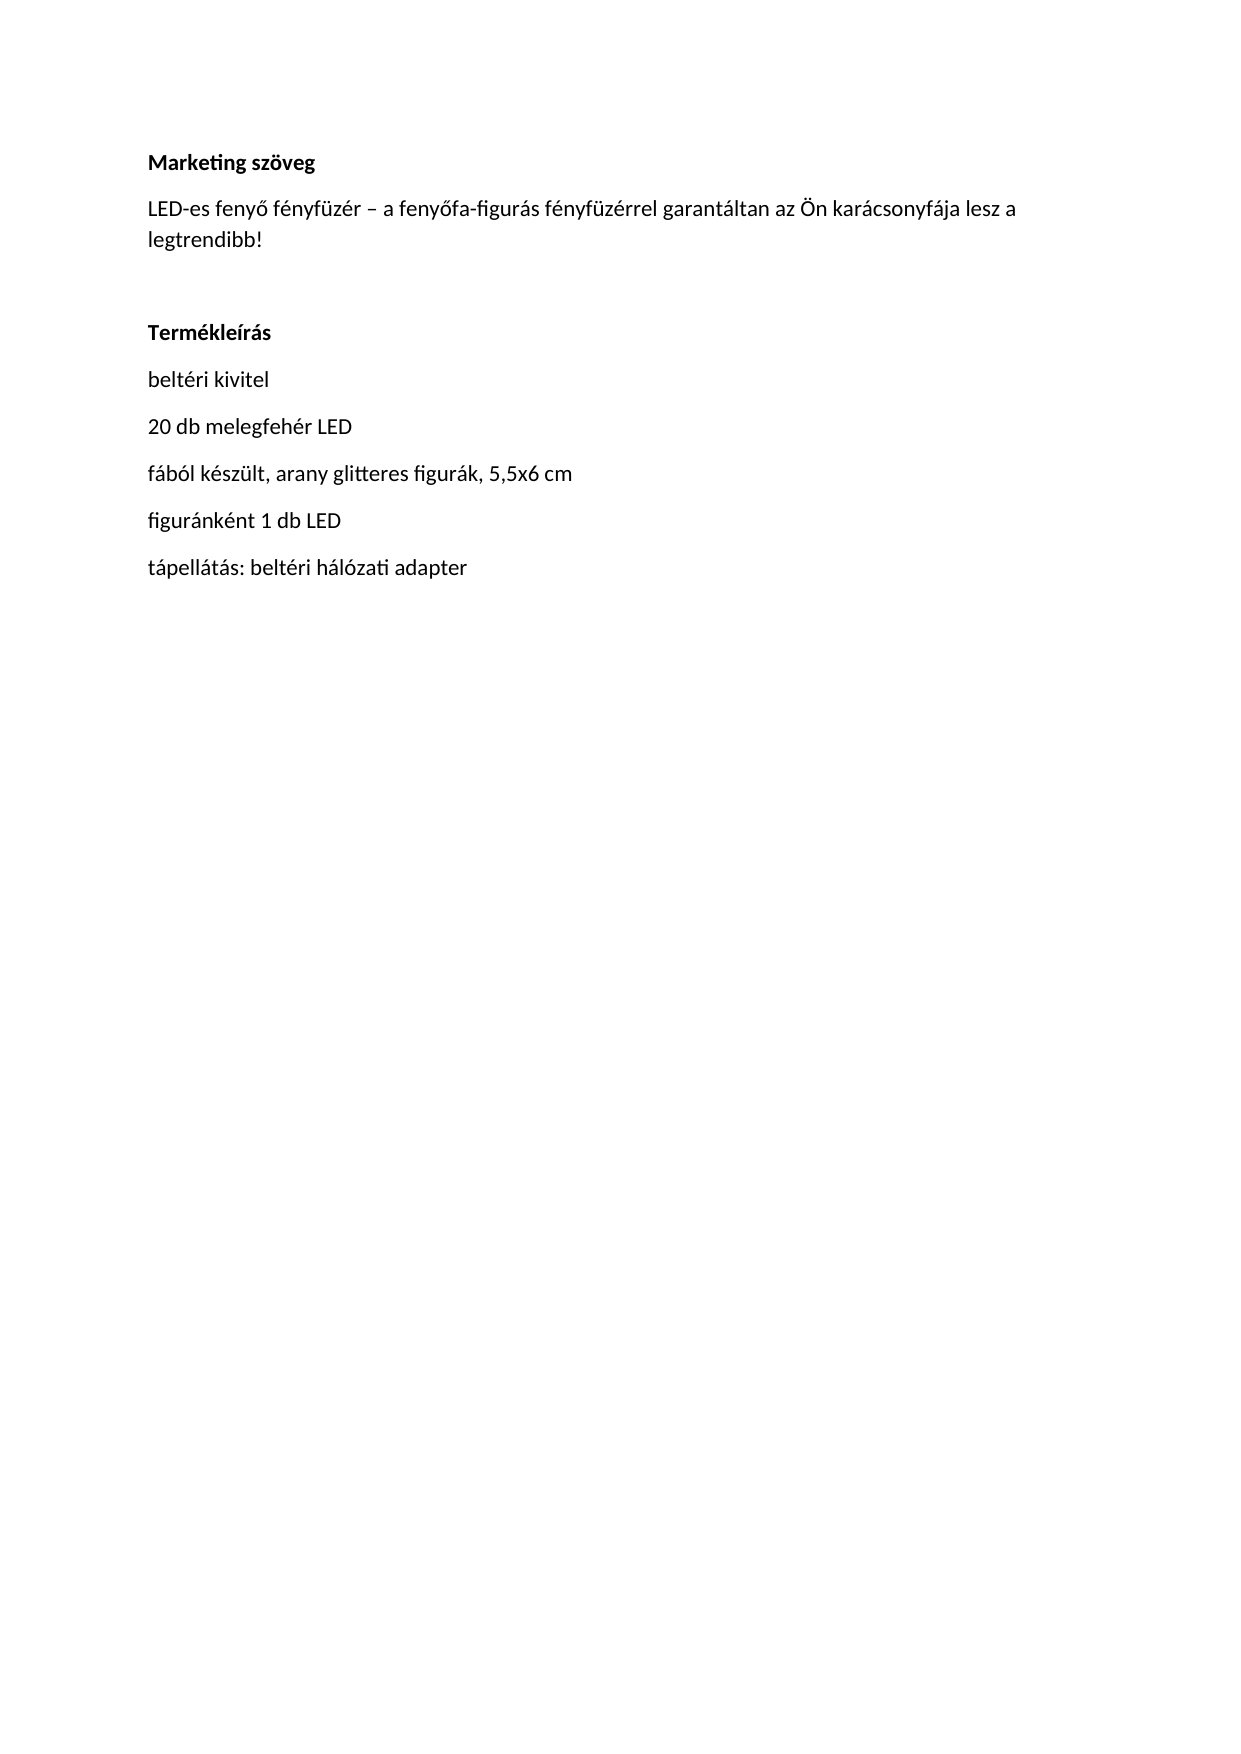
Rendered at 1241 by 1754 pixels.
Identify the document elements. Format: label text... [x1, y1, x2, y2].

text figuránként 1 db LED [148, 506, 1093, 534]
text tápellátás: beltéri hálózati adapter [148, 553, 1093, 581]
text fából készült, arany glitteres figurák, 5,5x6 cm [148, 459, 1093, 487]
text beltéri kivitel [148, 365, 1093, 393]
text LED-es fenyő fényfüzér – a fenyőfa-figurás fényfüzérrel garantáltan az Ön karácsonyfája lesz a legtrendibb! [148, 194, 1093, 253]
text Marketing szöveg [148, 148, 1093, 176]
text Termékleírás [148, 318, 1093, 346]
text 20 db melegfehér LED [148, 412, 1093, 440]
